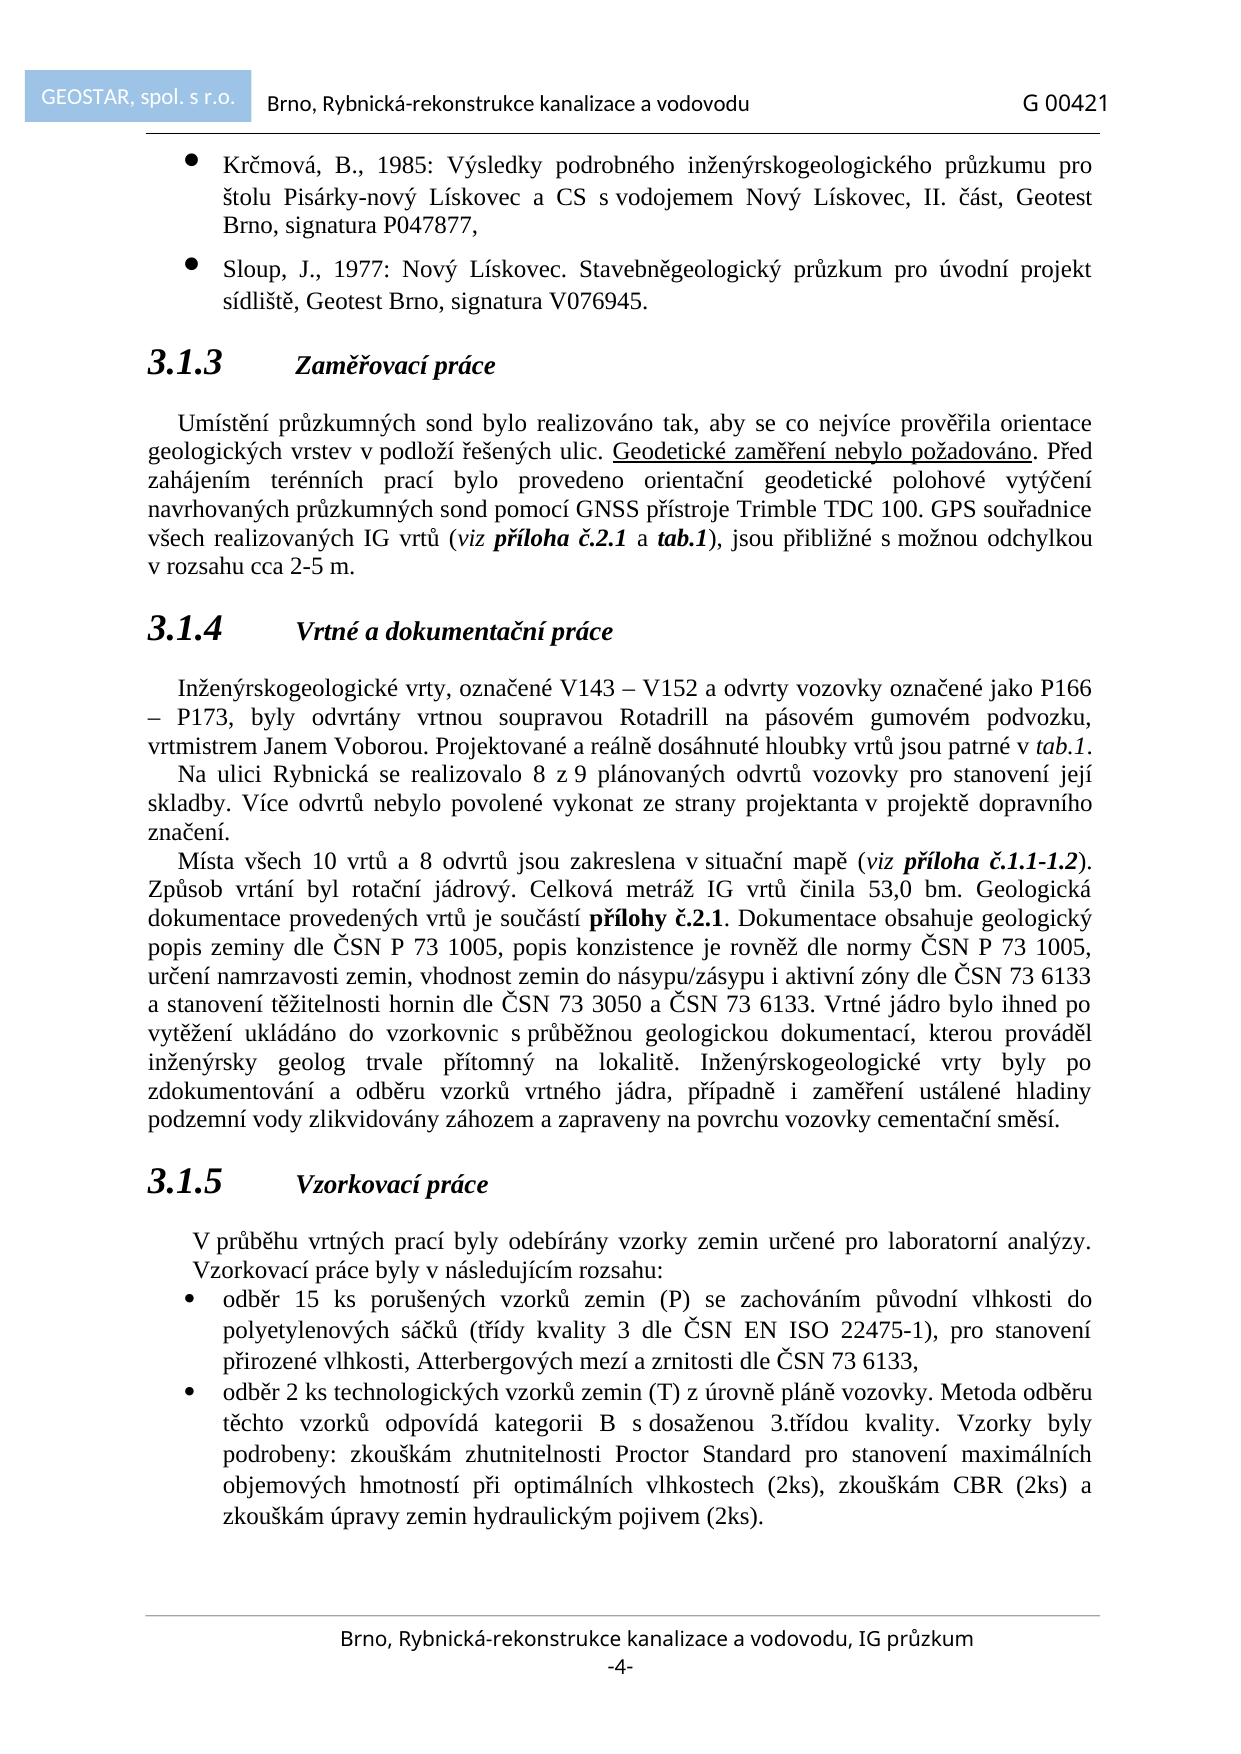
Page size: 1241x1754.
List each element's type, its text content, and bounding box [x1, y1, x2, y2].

list Sloup, J., 1977: Nový Lískovec. Stavebněgeologický průzkum pro úvodní projekt sídliště, Geotest Brno, signatura V076945. [185, 252, 1093, 314]
text Místa všech 10 vrtů a 8 odvrtů jsou zakreslena v situační mapě (viz příloha č.1.1-1.2). Způsob vrtání byl rotační jádrový. Celková metráž IG vrtů činila 53,0 bm. Geologická dokumentace provedených vrtů je součástí přílohy č.2.1. Dokumentace obsahuje geologický popis zeminy dle ČSN P 73 1005, popis konzistence je rovněž dle normy ČSN P 73 1005, určení namrzavosti zemin, vhodnost zemin do násypu/zásypu i aktivní zóny dle ČSN 73 6133 a stanovení těžitelnosti hornin dle ČSN 73 3050 a ČSN 73 6133. Vrtné jádro bylo ihned po vytěžení ukládáno do vzorkovnic s průběžnou geologickou dokumentací, kterou prováděl inženýrsky geolog trvale přítomný na lokalitě. Inženýrskogeologické vrty byly po zdokumentování a odběru vzorků vrtného jádra, případně i zaměření ustálené hladiny podzemní vody zlikvidovány záhozem a zapraveny na povrchu vozovky cementační směsí. [148, 846, 1093, 1133]
list Krčmová, B., 1985: Výsledky podrobného inženýrskogeologického průzkumu pro štolu Pisárky-nový Lískovec a CS s vodojemem Nový Lískovec, II. část, Geotest Brno, signatura P047877, [185, 148, 1093, 239]
text Umístění průzkumných sond bylo realizováno tak, aby se co nejvíce prověřila orientace geologických vrstev v podloží řešených ulic. Geodetické zaměření nebylo požadováno. Před zahájením terénních prací bylo provedeno orientační geodetické polohové vytýčení navrhovaných průzkumných sond pomocí GNSS přístroje Trimble TDC 100. GPS souřadnice všech realizovaných IG vrtů (viz příloha č.2.1 a tab.1), jsou přibližné s možnou odchylkou v rozsahu cca 2-5 m. [148, 408, 1093, 580]
list odběr 2 ks technologických vzorků zemin (T) z úrovně pláně vozovky. Metoda odběru těchto vzorků odpovídá kategorii B s dosaženou 3.třídou kvality. Vzorky byly podrobeny: zkouškám zhutnitelnosti Proctor Standard pro stanovení maximálních objemových hmotností při optimálních vlhkostech (2ks), zkouškám CBR (2ks) a zkouškám úpravy zemin hydraulickým pojivem (2ks). [185, 1377, 1093, 1530]
subtitle Vzorkovací práce [148, 1158, 1093, 1201]
text Na ulici Rybnická se realizovalo 8 z 9 plánovaných odvrtů vozovky pro stanovení její skladby. Více odvrtů nebylo povolené vykonat ze strany projektanta v projektě dopravního značení. [148, 759, 1093, 846]
text V průběhu vrtných prací byly odebírány vzorky zemin určené pro laboratorní analýzy. Vzorkovací práce byly v následujícím rozsahu: [192, 1226, 1093, 1284]
text Inženýrskogeologické vrty, označené V143 – V152 a odvrty vozovky označené jako P166 – P173, byly odvrtány vrtnou soupravou Rotadrill na pásovém gumovém podvozku, vrtmistrem Janem Voborou. Projektované a reálně dosáhnuté hloubky vrtů jsou patrné v tab.1. [148, 673, 1093, 759]
list odběr 15 ks porušených vzorků zemin (P) se zachováním původní vlhkosti do polyetylenových sáčků (třídy kvality 3 dle ČSN EN ISO 22475-1), pro stanovení přirozené vlhkosti, Atterbergových mezí a zrnitosti dle ČSN 73 6133, [185, 1284, 1093, 1375]
subtitle Zaměřovací práce [148, 339, 1093, 383]
subtitle Vrtné a dokumentační práce [148, 605, 1093, 648]
